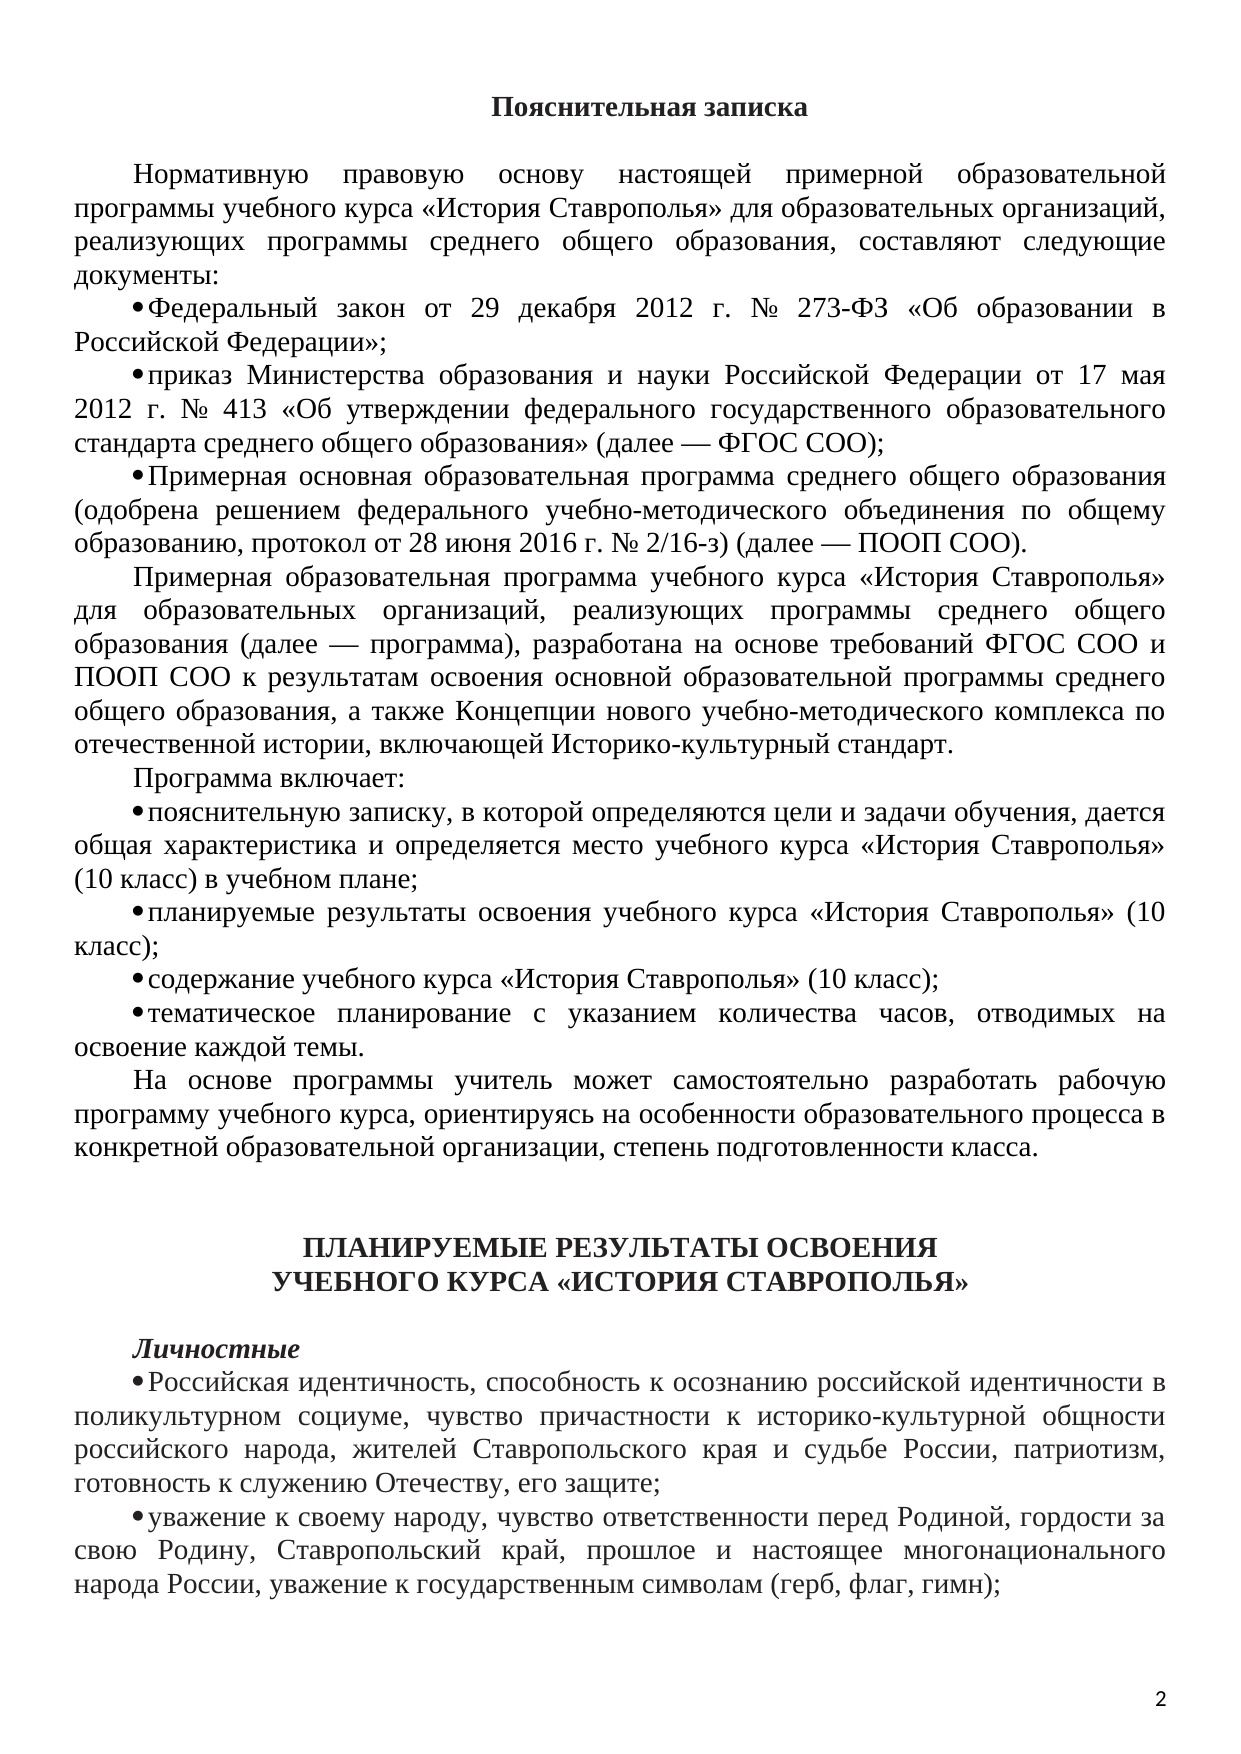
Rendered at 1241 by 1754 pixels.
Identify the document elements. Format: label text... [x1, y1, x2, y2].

text На основе программы учитель может самостоятельно разработать рабочую программу учебного курса, ориентируясь на особенности образовательного процесса в конкретной образовательной организации, степень подготовленности класса. [74, 1062, 1167, 1163]
list содержание учебного курса «История Ставрополья» (10 класс); [74, 962, 1167, 995]
text Личностные [133, 1331, 1167, 1364]
text Пояснительная записка [74, 89, 1167, 123]
list пояснительную записку, в которой определяются цели и задачи обучения, дается общая характеристика и определяется место учебного курса «История Ставрополья» (10 класс) в учебном плане; [74, 794, 1167, 894]
text УЧЕБНОГО КУРСА «ИСТОРИЯ СТАВРОПОЛЬЯ» [74, 1264, 1167, 1297]
text ПЛАНИРУЕМЫЕ РЕЗУЛЬТАТЫ ОСВОЕНИЯ [74, 1230, 1167, 1264]
text Нормативную правовую основу настоящей примерной образовательной программы учебного курса «История Ставрополья» для образовательных организаций, реализующих программы среднего общего образования, составляют следующие документы: [74, 156, 1167, 290]
text Примерная образовательная программа учебного курса «История Ставрополья» для образовательных организаций, реализующих программы среднего общего образования (далее — программа), разработана на основе требований ФГОС СОО и ПООП СОО к результатам освоения основной образовательной программы среднего общего образования, а также Концепции нового учебно-методического комплекса по отечественной истории, включающей Историко-культурный стандарт. [74, 559, 1167, 760]
list приказ Министерства образования и науки Российской Федерации от 17 мая 2012 г. № 413 «Об утверждении федерального государственного образовательного стандарта среднего общего образования» (далее — ФГОС СОО); [74, 357, 1167, 458]
list Российская идентичность, способность к осознанию российской идентичности в поликультурном социуме, чувство причастности к историко-культурной общности российского народа, жителей Ставропольского края и судьбе России, патриотизм, готовность к служению Отечеству, его защите; [74, 1364, 1167, 1499]
list Федеральный закон от 29 декабря 2012 г. № 273-ФЗ «Об образовании в Российской Федерации»; [74, 290, 1167, 357]
list тематическое планирование с указанием количества часов, отводимых на освоение каждой темы. [74, 995, 1167, 1062]
list уважение к своему народу, чувство ответственности перед Родиной, гордости за свою Родину, Ставропольский край, прошлое и настоящее многонационального народа России, уважение к государственным символам (герб, флаг, гимн); [74, 1499, 1167, 1599]
list Примерная основная образовательная программа среднего общего образования (одобрена решением федерального учебно-методического объединения по общему образованию, протокол от 28 июня 2016 г. № 2/16-з) (далее — ПООП СОО). [74, 458, 1167, 559]
text Программа включает: [74, 760, 1167, 794]
list планируемые результаты освоения учебного курса «История Ставрополья» (10 класс); [74, 894, 1167, 962]
